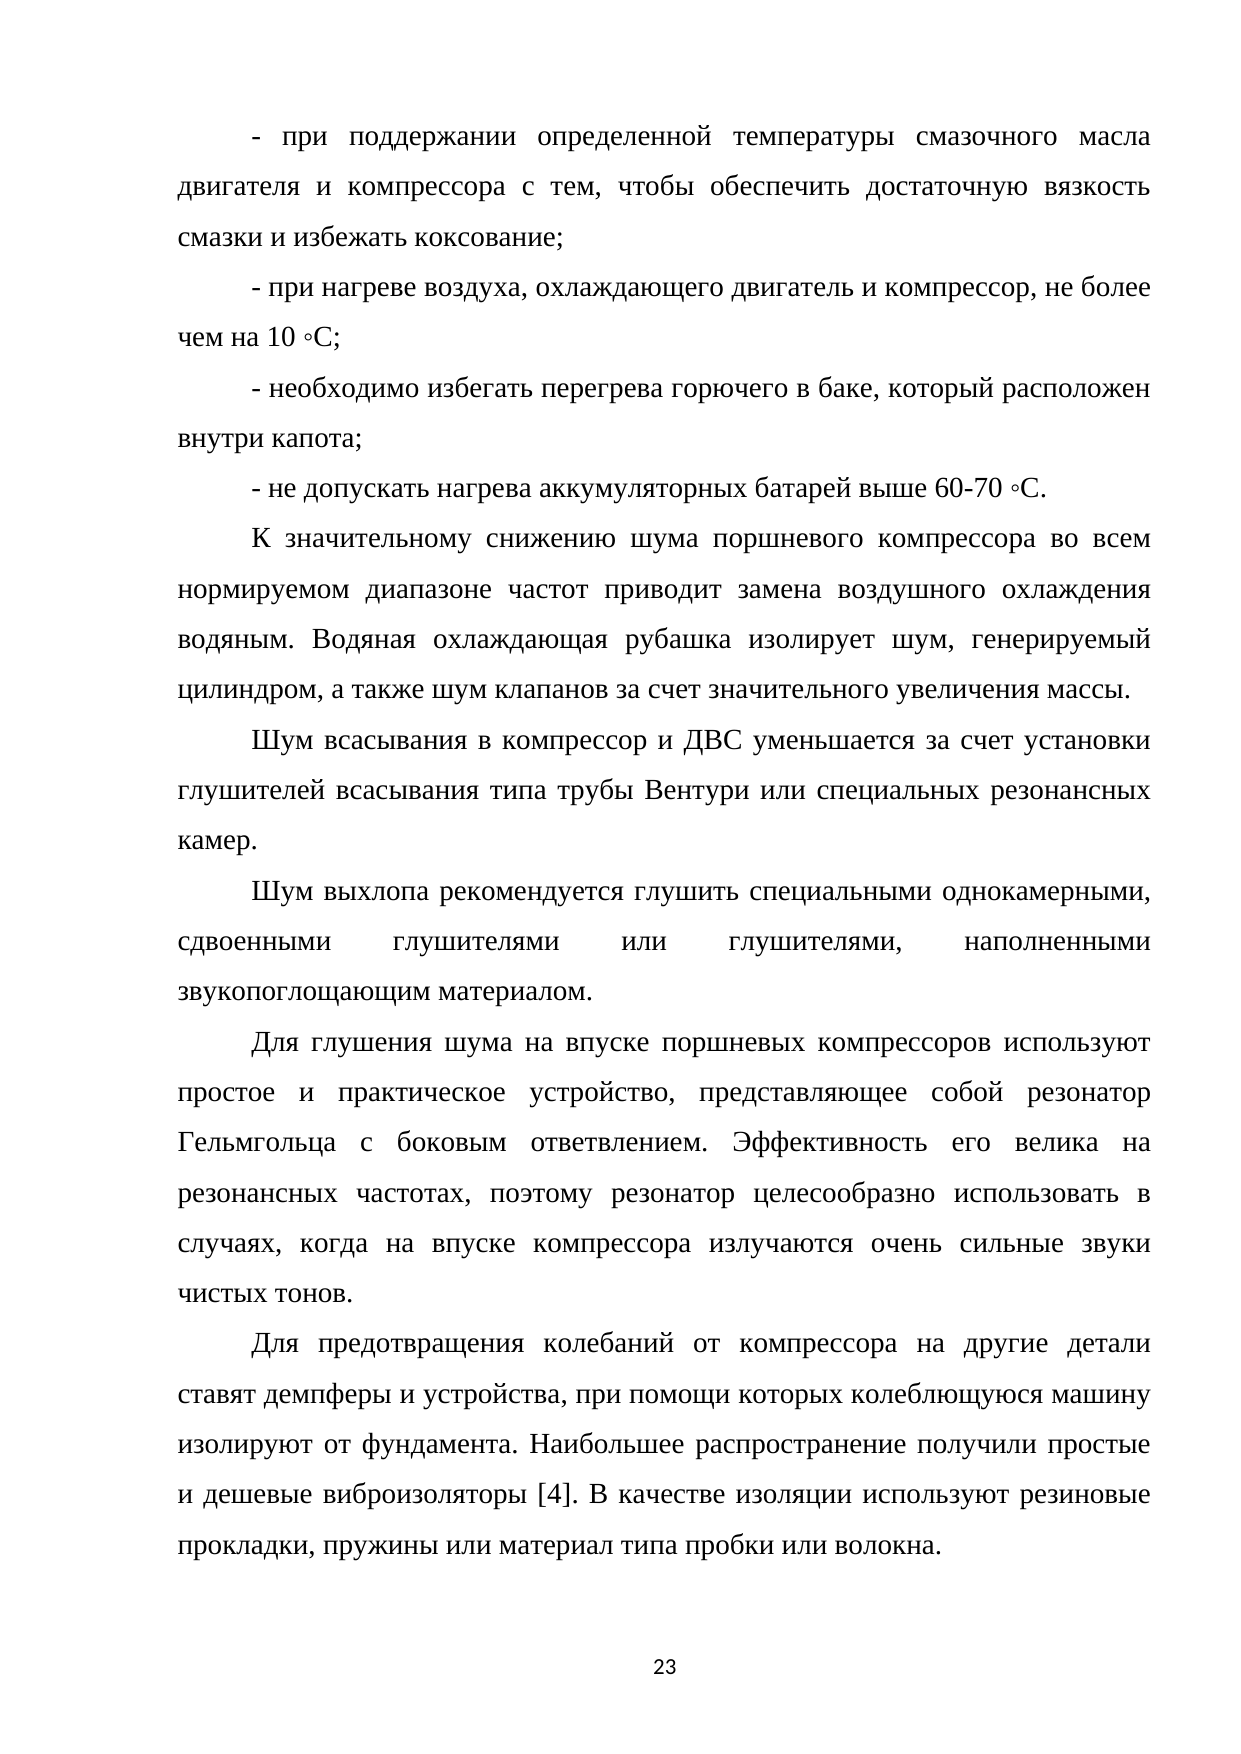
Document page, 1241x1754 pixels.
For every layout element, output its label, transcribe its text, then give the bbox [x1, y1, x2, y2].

text Для глушения шума на впуске поршневых компрессоров используют простое и практическое устройство, представляющее собой резонатор Гельмгольца с боковым ответвлением. Эффективность его велика на резонансных частотах, поэтому резонатор целесообразно использовать в случаях, когда на впуске компрессора излучаются очень сильные звуки чистых тонов. [177, 1024, 1152, 1309]
text Для предотвращения колебаний от компрессора на другие детали ставят демпферы и устройства, при помощи которых колеблющуюся машину изолируют от фундамента. Наибольшее распространение получили простые и дешевые виброизоляторы [4]. В качестве изоляции используют резиновые прокладки, пружины или материал типа пробки или волокна. [177, 1326, 1152, 1560]
text - необходимо избегать перегрева горючего в баке, который расположен внутри капота; [177, 370, 1152, 453]
text - не допускать нагрева аккумуляторных батарей выше 60-70 ◦С. [177, 470, 1152, 504]
text - при поддержании определенной температуры смазочного масла двигателя и компрессора с тем, чтобы обеспечить достаточную вязкость смазки и избежать коксование; [177, 118, 1152, 252]
text Шум всасывания в компрессор и ДВС уменьшается за счет установки глушителей всасывания типа трубы Вентури или специальных резонансных камер. [177, 722, 1152, 856]
text - при нагреве воздуха, охлаждающего двигатель и компрессор, не более чем на 10 ◦С; [177, 269, 1152, 353]
text Шум выхлопа рекомендуется глушить специальными однокамерными, сдвоенными глушителями или глушителями, наполненными звукопоглощающим материалом. [177, 873, 1152, 1007]
text К значительному снижению шума поршневого компрессора во всем нормируемом диапазоне частот приводит замена воздушного охлаждения водяным. Водяная охлаждающая рубашка изолирует шум, генерируемый цилиндром, а также шум клапанов за счет значительного увеличения массы. [177, 521, 1152, 705]
